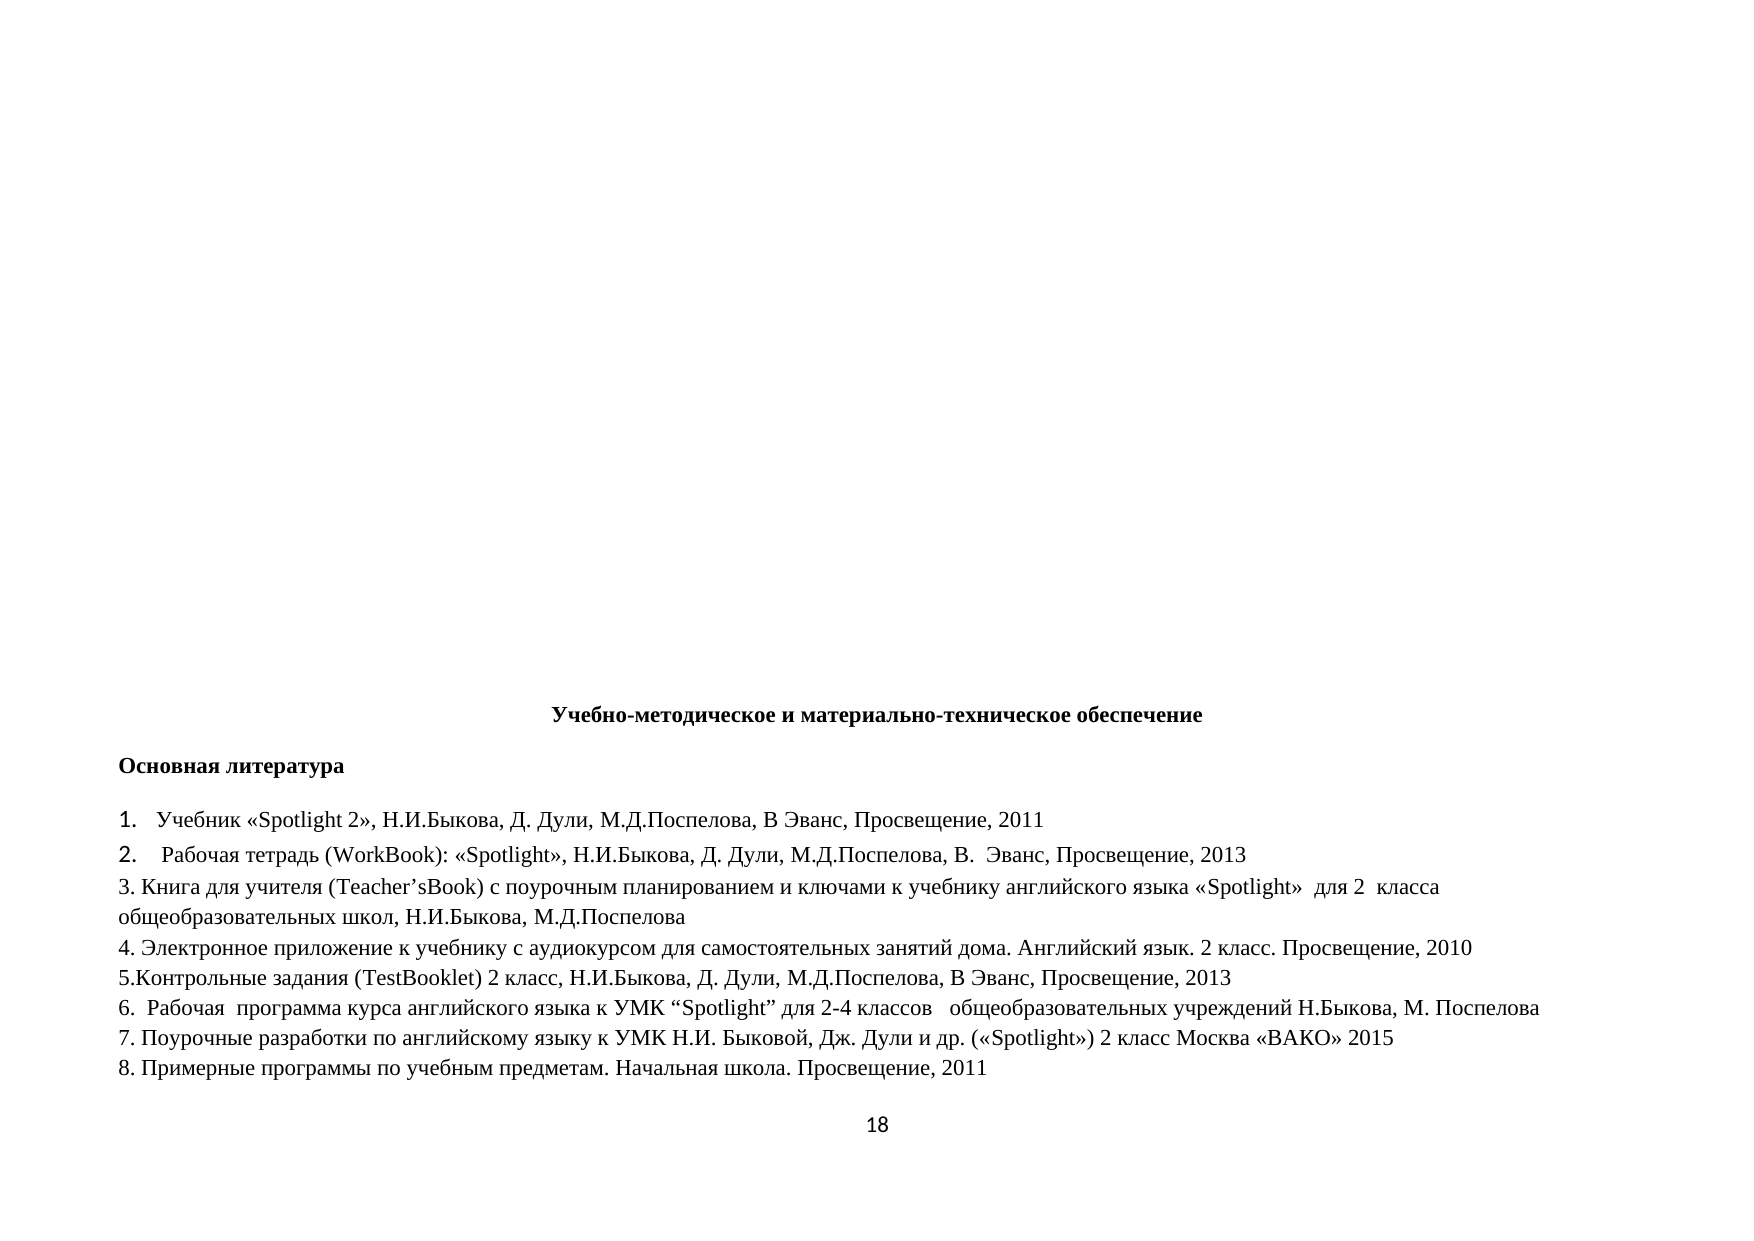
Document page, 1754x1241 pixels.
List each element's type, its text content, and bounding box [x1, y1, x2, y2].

text Учебно-методическое и материально-техническое обеспечение [118, 701, 1636, 727]
text 8. Примерные программы по учебным предметам. Начальная школа. Просвещение, 2011 [118, 1054, 1636, 1081]
list Рабочая тетрадь (WorkBook): «Spotlight», Н.И.Быкова, Д. Дули, M.Д.Поспелова, В. Эванс, Просвещение, 2013 [118, 838, 1636, 869]
text 5.Контрольные задания (TestBooklet) 2 класс, Н.И.Быкова, Д. Дули, M.Д.Поспелова, В Эванс, Просвещение, 2013 [118, 964, 1636, 990]
text 3. Книга для учителя (Teacher’sBook) с поурочным планированием и ключами к учебнику английского языка «Spotlight» для 2 класса общеобразовательных школ, Н.И.Быкова, M.Д.Поспелова [118, 873, 1636, 930]
text 6. Рабочая программа курса английского языка к УМК “Spotlight” для 2-4 классов общеобразовательных учреждений Н.Быкова, М. Поспелова [118, 994, 1636, 1020]
text Основная литература [118, 752, 1636, 778]
text 7. Поурочные разработки по английскому языку к УМК Н.И. Быковой, Дж. Дули и др. («Spotlight») 2 класс Москва «ВАКО» 2015 [118, 1024, 1636, 1051]
list Учебник «Spotlight 2», Н.И.Быкова, Д. Дули, M.Д.Поспелова, В Эванс, Просвещение, 2011 [118, 803, 1636, 834]
text 4. Электронное приложение к учебнику с аудиокурсом для самостоятельных занятий дома. Английский язык. 2 класс. Просвещение, 2010 [118, 934, 1636, 960]
